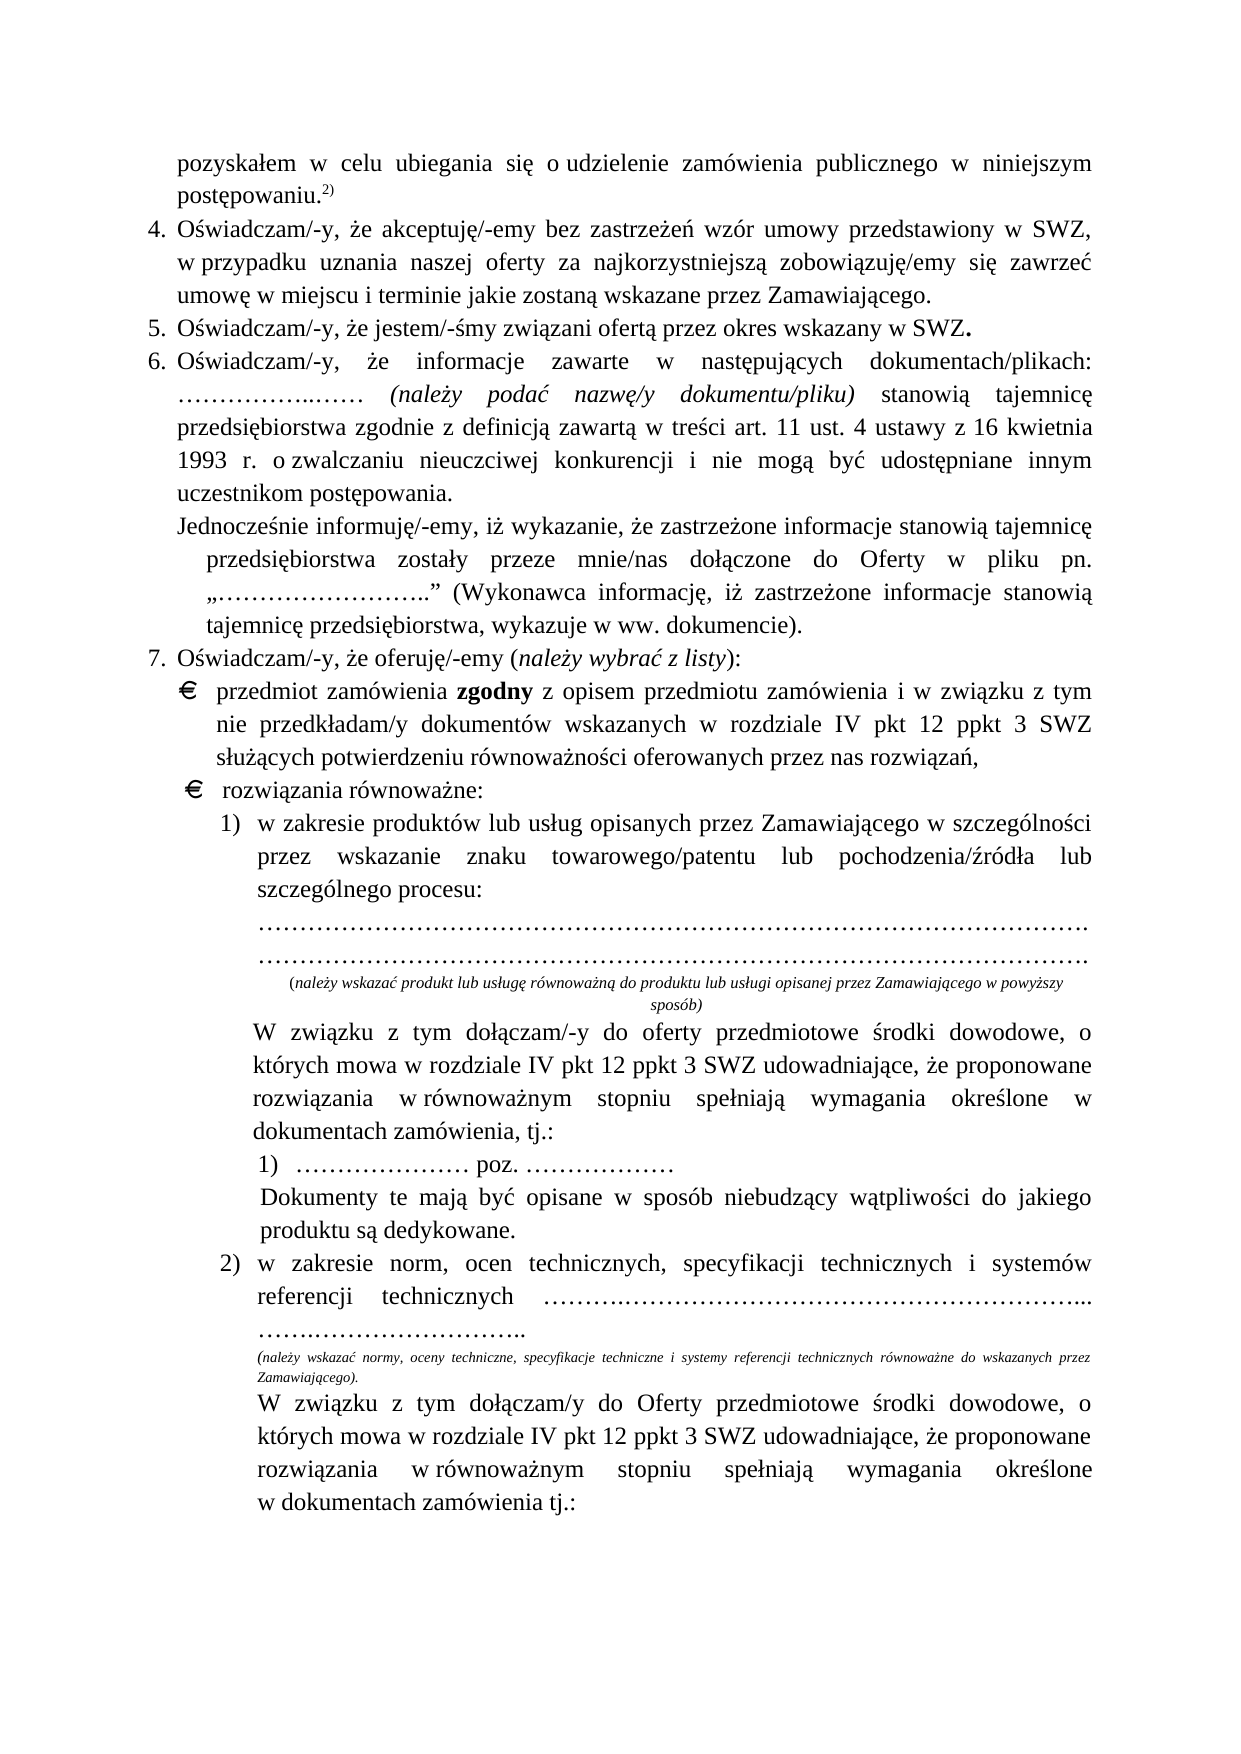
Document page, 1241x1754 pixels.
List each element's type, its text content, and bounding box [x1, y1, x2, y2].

list Oświadczam/-y, że informacje zawarte w następujących dokumentach/plikach: ……………..…… (należy podać nazwę/y dokumentu/pliku) stanowią tajemnicę przedsiębiorstwa zgodnie z definicją zawartą w treści art. 11 ust. 4 ustawy z 16 kwietnia 1993 r. o zwalczaniu nieuczciwej konkurencji i nie mogą być udostępniane innym uczestnikom postępowania. [148, 346, 1093, 507]
list w zakresie norm, ocen technicznych, specyfikacji technicznych i systemów referencji technicznych ……….………………………………………………...…….…………………….. [219, 1248, 1093, 1343]
list Oświadczam/-y, że akceptuję/-emy bez zastrzeżeń wzór umowy przedstawiony w SWZ, w przypadku uznania naszej oferty za najkorzystniejszą zobowiązuję/emy się zawrzeć umowę w miejscu i terminie jakie zostaną wskazane przez Zamawiającego. [148, 214, 1093, 308]
text (należy wskazać produkt lub usługę równoważną do produktu lub usługi opisanej przez Zamawiającego w powyższy sposób) [261, 973, 1093, 1014]
text ……………………………………………………………………………………….………………………………………………………………………………………. [257, 907, 1093, 969]
list Oświadczam/-y, że jestem/-śmy związani ofertą przez okres wskazany w SWZ. [148, 313, 1093, 341]
text Dokumenty te mają być opisane w sposób niebudzący wątpliwości do jakiego produktu są dedykowane. [260, 1182, 1093, 1244]
list w zakresie produktów lub usług opisanych przez Zamawiającego w szczególności przez wskazanie znaku towarowego/patentu lub pochodzenia/źródła lub szczególnego procesu: [219, 808, 1093, 903]
text (należy wskazać normy, oceny techniczne, specyfikacje techniczne i systemy referencji technicznych równoważne do wskazanych przez Zamawiającego). [257, 1347, 1093, 1386]
text Jednocześnie informuję/-emy, iż wykazanie, że zastrzeżone informacje stanowią tajemnicę przedsiębiorstwa zostały przeze mnie/nas dołączone do Oferty w pliku pn. „……………………..” (Wykonawca informację, iż zastrzeżone informacje stanowią tajemnicę przedsiębiorstwa, wykazuje w ww. dokumencie). [177, 511, 1093, 639]
list rozwiązania równoważne: [184, 775, 1093, 804]
list przedmiot zamówienia zgodny z opisem przedmiotu zamówienia i w związku z tym nie przedkładam/y dokumentów wskazanych w rozdziale IV pkt 12 ppkt 3 SWZ służących potwierdzeniu równoważności oferowanych przez nas rozwiązań, [179, 676, 1093, 771]
text W związku z tym dołączam/y do Oferty przedmiotowe środki dowodowe, o których mowa w rozdziale IV pkt 12 ppkt 3 SWZ udowadniające, że proponowane rozwiązania w równoważnym stopniu spełniają wymagania określone w dokumentach zamówienia tj.: [257, 1388, 1093, 1516]
list Oświadczam/-y, że oferuję/-emy (należy wybrać z listy): [148, 643, 1093, 672]
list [148, 148, 1093, 209]
list ………………… poz. ……………… [257, 1149, 1093, 1178]
text W związku z tym dołączam/-y do oferty przedmiotowe środki dowodowe, o których mowa w rozdziale IV pkt 12 ppkt 3 SWZ udowadniające, że proponowane rozwiązania w równoważnym stopniu spełniają wymagania określone w dokumentach zamówienia, tj.: [253, 1017, 1093, 1145]
